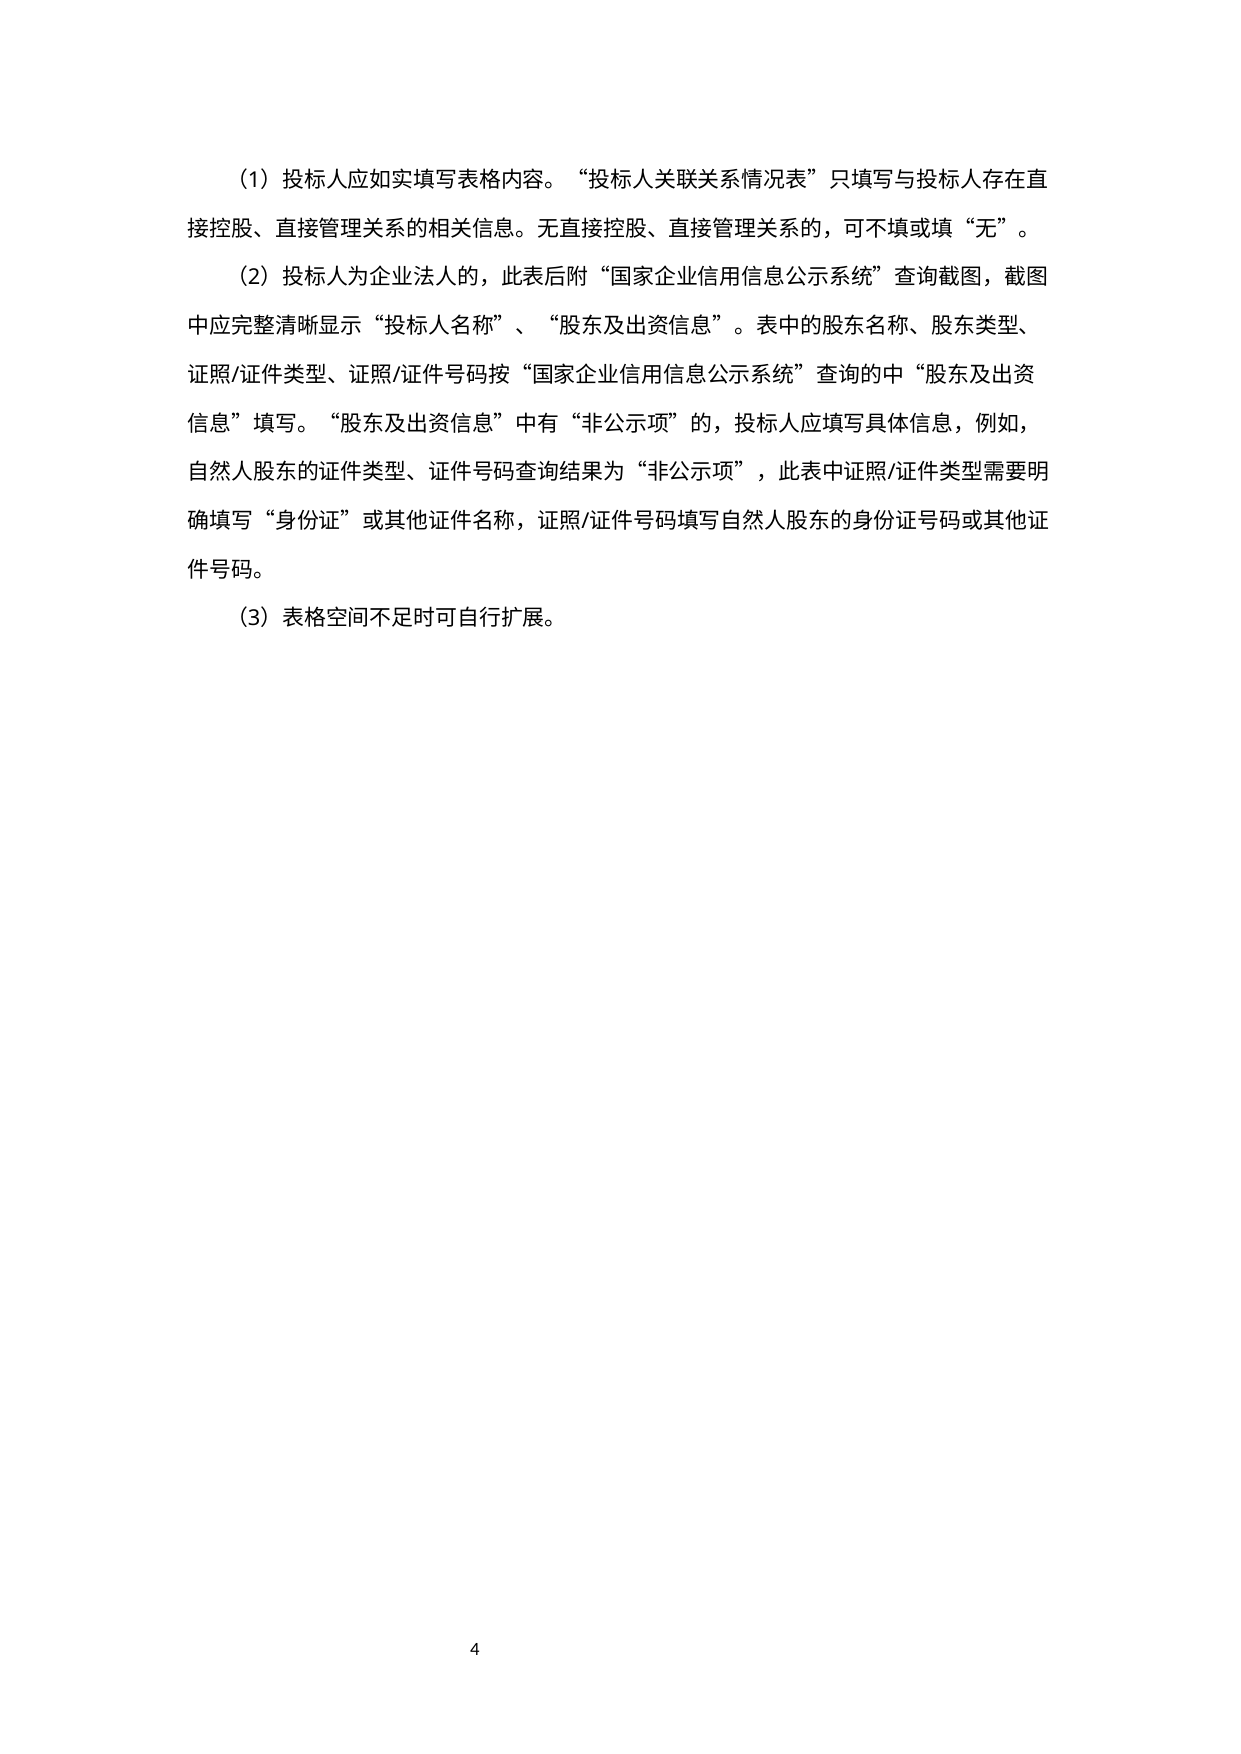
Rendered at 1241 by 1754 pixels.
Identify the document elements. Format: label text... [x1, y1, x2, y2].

text （2）投标人为企业法人的，此表后附“国家企业信用信息公示系统”查询截图，截图中应完整清晰显示“投标人名称”、“股东及出资信息”。表中的股东名称、股东类型、证照/证件类型、证照/证件号码按“国家企业信用信息公示系统”查询的中“股东及出资信息”填写。“股东及出资信息”中有“非公示项”的，投标人应填写具体信息，例如，自然人股东的证件类型、证件号码查询结果为“非公示项”，此表中证照/证件类型需要明确填写“身份证”或其他证件名称，证照/证件号码填写自然人股东的身份证号码或其他证件号码。 [187, 259, 1053, 584]
text （3）表格空间不足时可自行扩展。 [187, 600, 1053, 632]
text （1）投标人应如实填写表格内容。“投标人关联关系情况表”只填写与投标人存在直接控股、直接管理关系的相关信息。无直接控股、直接管理关系的，可不填或填“无”。 [187, 162, 1053, 243]
